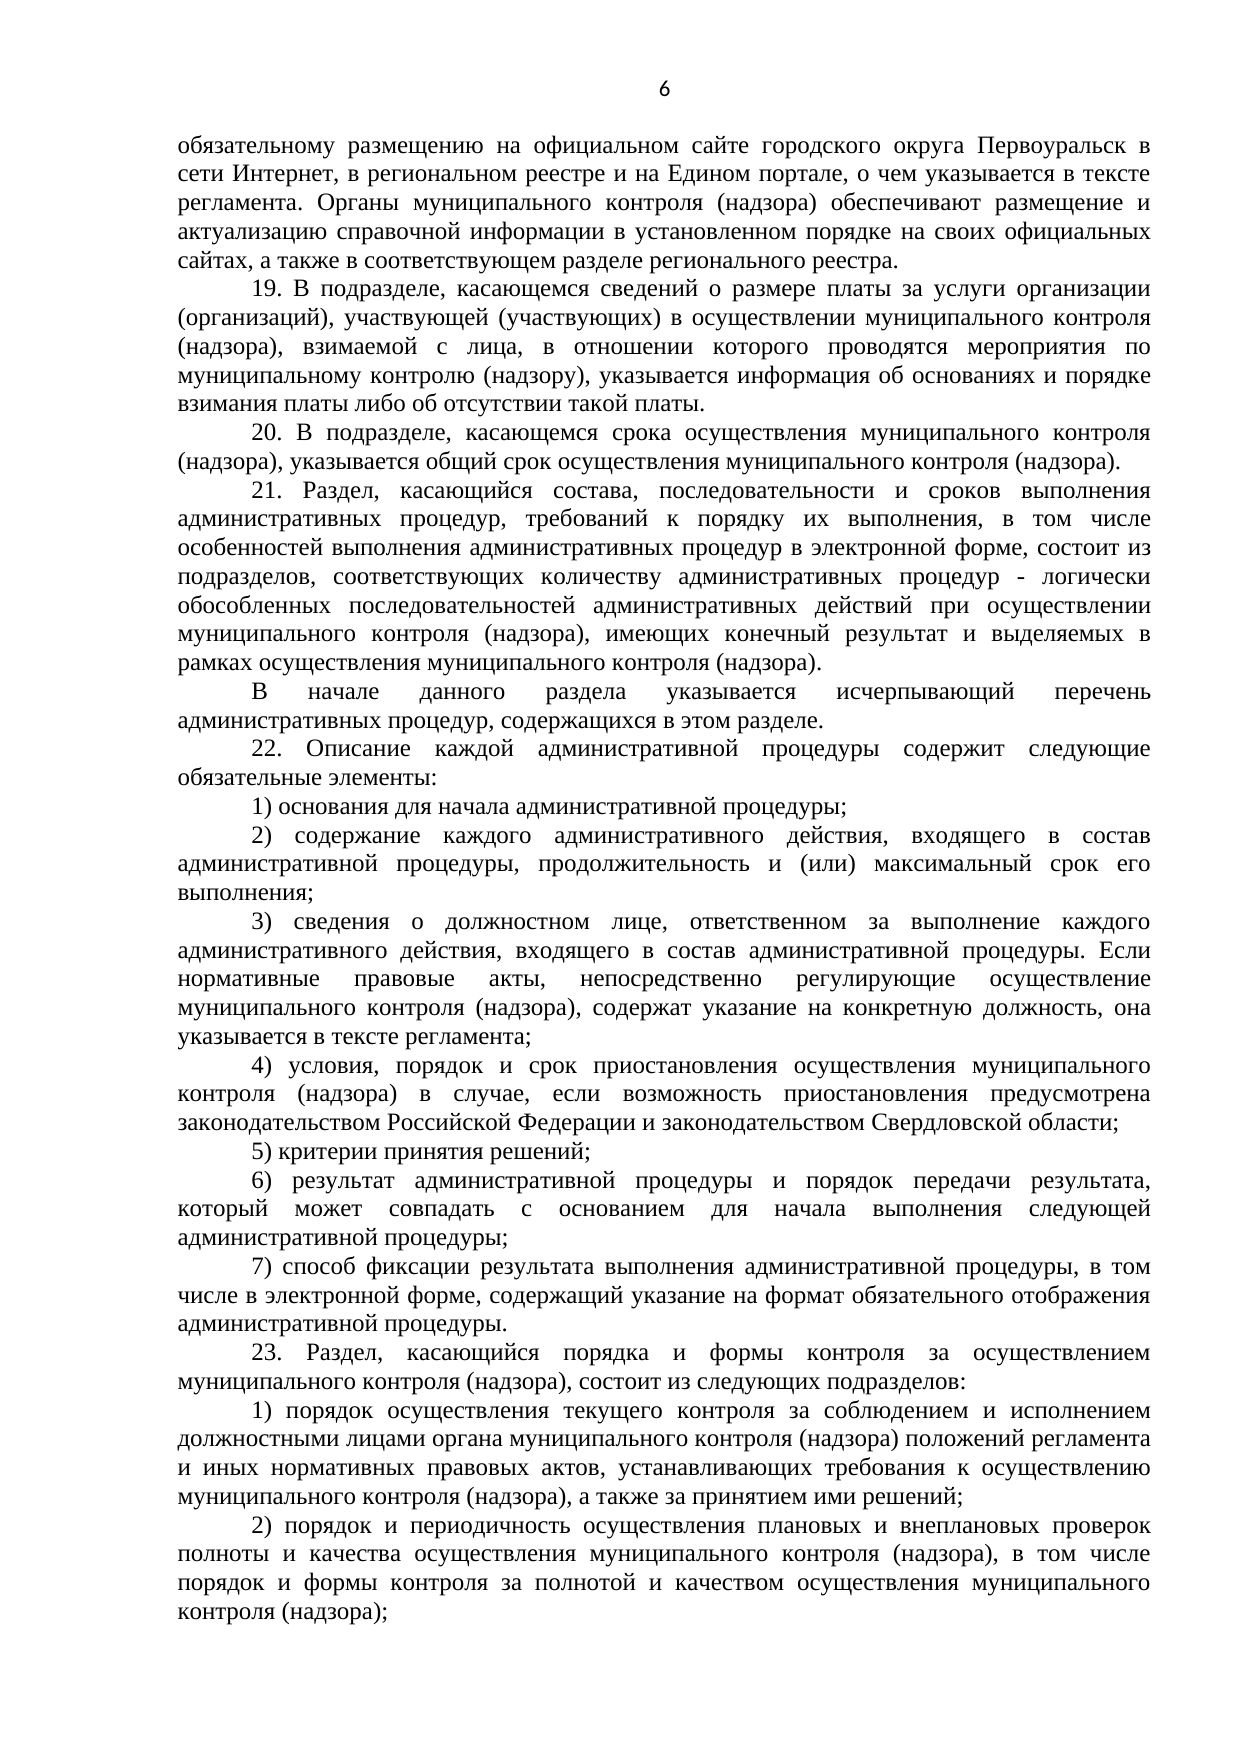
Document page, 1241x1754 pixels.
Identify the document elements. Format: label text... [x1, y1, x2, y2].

text 21. Раздел, касающийся состава, последовательности и сроков выполнения административных процедур, требований к порядку их выполнения, в том числе особенностей выполнения административных процедур в электронной форме, состоит из подразделов, соответствующих количеству административных процедур - логически обособленных последовательностей административных действий при осуществлении муниципального контроля (надзора), имеющих конечный результат и выделяемых в рамках осуществления муниципального контроля (надзора). [177, 475, 1152, 676]
text 2) порядок и периодичность осуществления плановых и внеплановых проверок полноты и качества осуществления муниципального контроля (надзора), в том числе порядок и формы контроля за полнотой и качеством осуществления муниципального контроля (надзора); [177, 1510, 1152, 1625]
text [177, 130, 1152, 273]
text В начале данного раздела указывается исчерпывающий перечень административных процедур, содержащихся в этом разделе. [177, 676, 1152, 733]
text 2) содержание каждого административного действия, входящего в состав административной процедуры, продолжительность и (или) максимальный срок его выполнения; [177, 820, 1152, 906]
text 6) результат административной процедуры и порядок передачи результата, который может совпадать с основанием для начала выполнения следующей административной процедуры; [177, 1165, 1152, 1251]
text 7) способ фиксации результата выполнения административной процедуры, в том числе в электронной форме, содержащий указание на формат обязательного отображения административной процедуры. [177, 1251, 1152, 1337]
text 5) критерии принятия решений; [177, 1136, 1152, 1165]
text 20. В подразделе, касающемся срока осуществления муниципального контроля (надзора), указывается общий срок осуществления муниципального контроля (надзора). [177, 417, 1152, 475]
text 22. Описание каждой административной процедуры содержит следующие обязательные элементы: [177, 733, 1152, 791]
text 3) сведения о должностном лице, ответственном за выполнение каждого административного действия, входящего в состав административной процедуры. Если нормативные правовые акты, непосредственно регулирующие осуществление муниципального контроля (надзора), содержат указание на конкретную должность, она указывается в тексте регламента; [177, 906, 1152, 1050]
text 19. В подразделе, касающемся сведений о размере платы за услуги организации (организаций), участвующей (участвующих) в осуществлении муниципального контроля (надзора), взимаемой с лица, в отношении которого проводятся мероприятия по муниципальному контролю (надзору), указывается информация об основаниях и порядке взимания платы либо об отсутствии такой платы. [177, 273, 1152, 417]
text 1) порядок осуществления текущего контроля за соблюдением и исполнением должностными лицами органа муниципального контроля (надзора) положений регламента и иных нормативных правовых актов, устанавливающих требования к осуществлению муниципального контроля (надзора), а также за принятием ими решений; [177, 1395, 1152, 1510]
text 23. Раздел, касающийся порядка и формы контроля за осуществлением муниципального контроля (надзора), состоит из следующих подразделов: [177, 1337, 1152, 1395]
text 1) основания для начала административной процедуры; [177, 791, 1152, 820]
text 4) условия, порядок и срок приостановления осуществления муниципального контроля (надзора) в случае, если возможность приостановления предусмотрена законодательством Российской Федерации и законодательством Свердловской области; [177, 1050, 1152, 1136]
